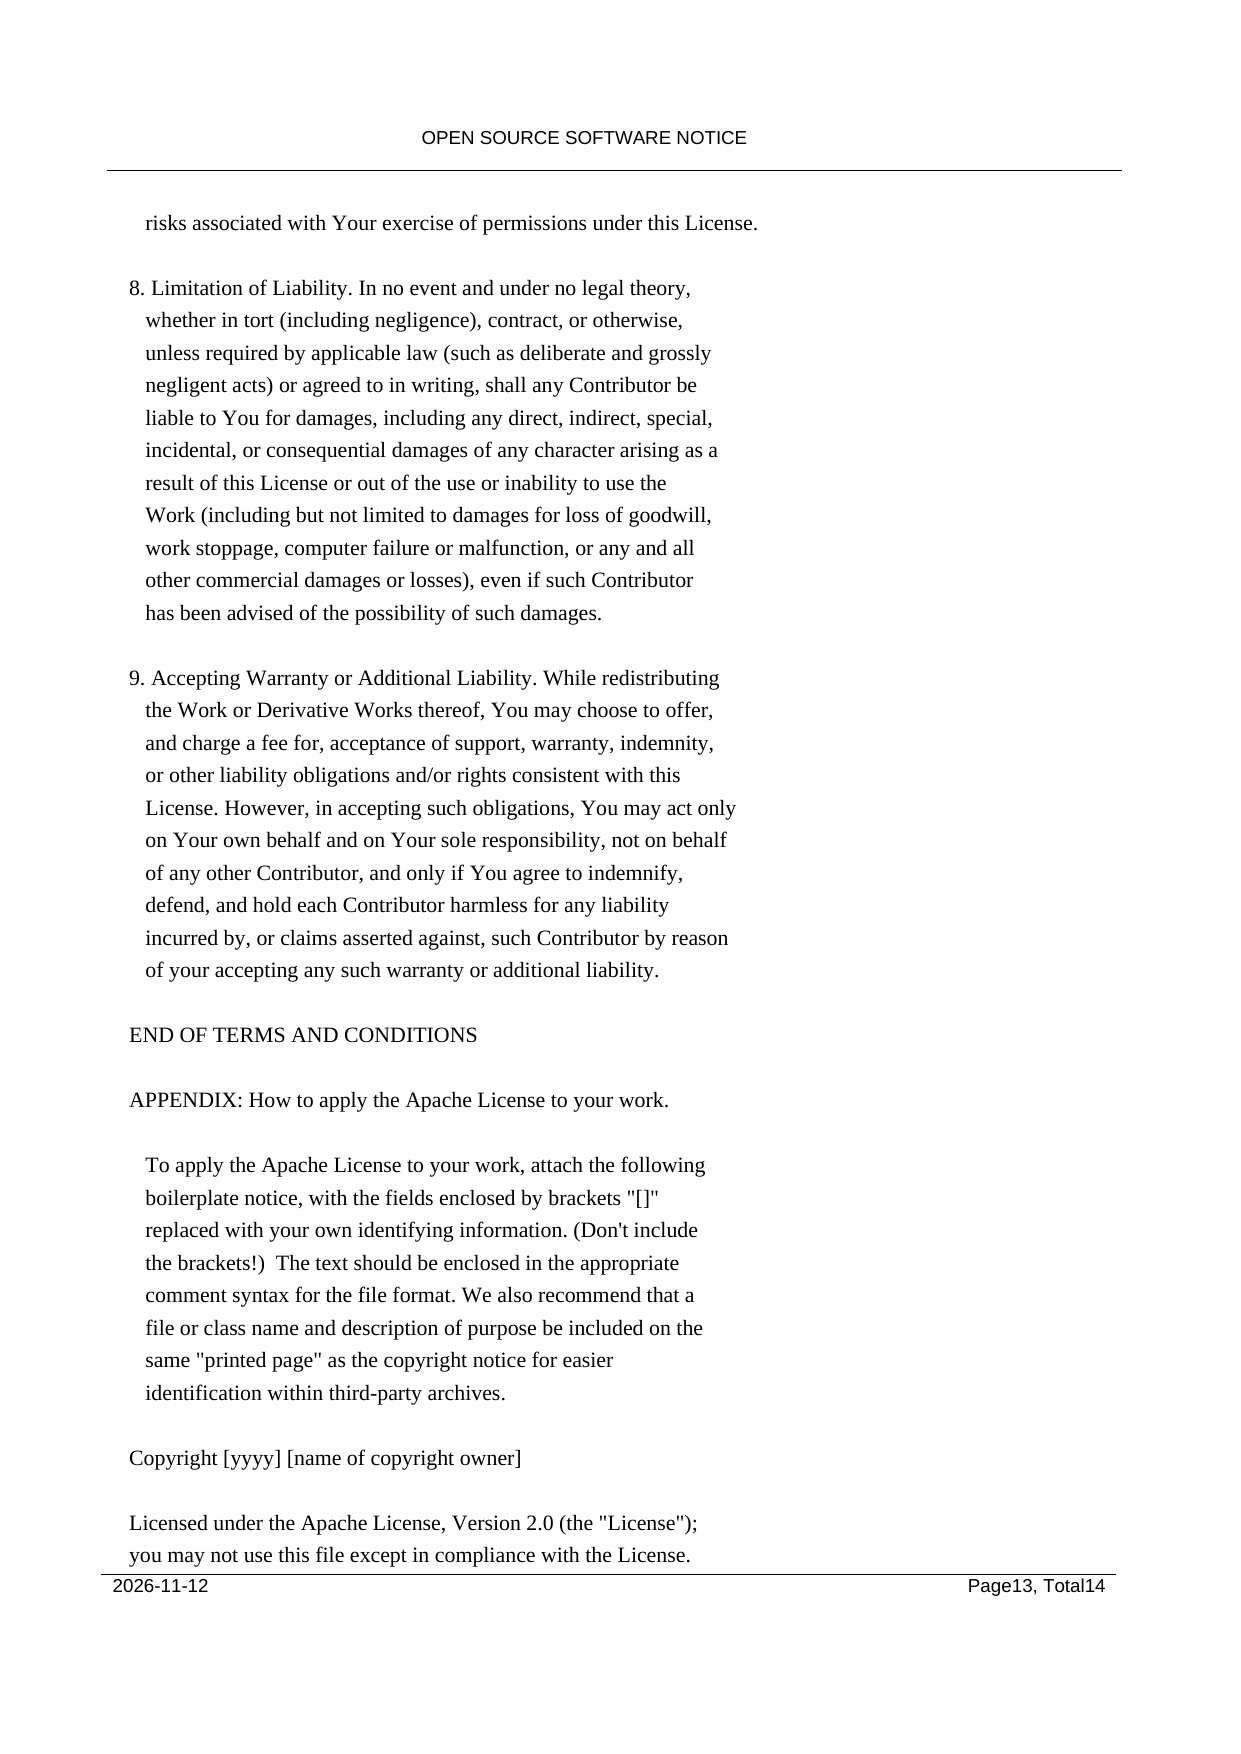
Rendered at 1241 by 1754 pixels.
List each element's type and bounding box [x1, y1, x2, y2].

text [112, 206, 1128, 1571]
